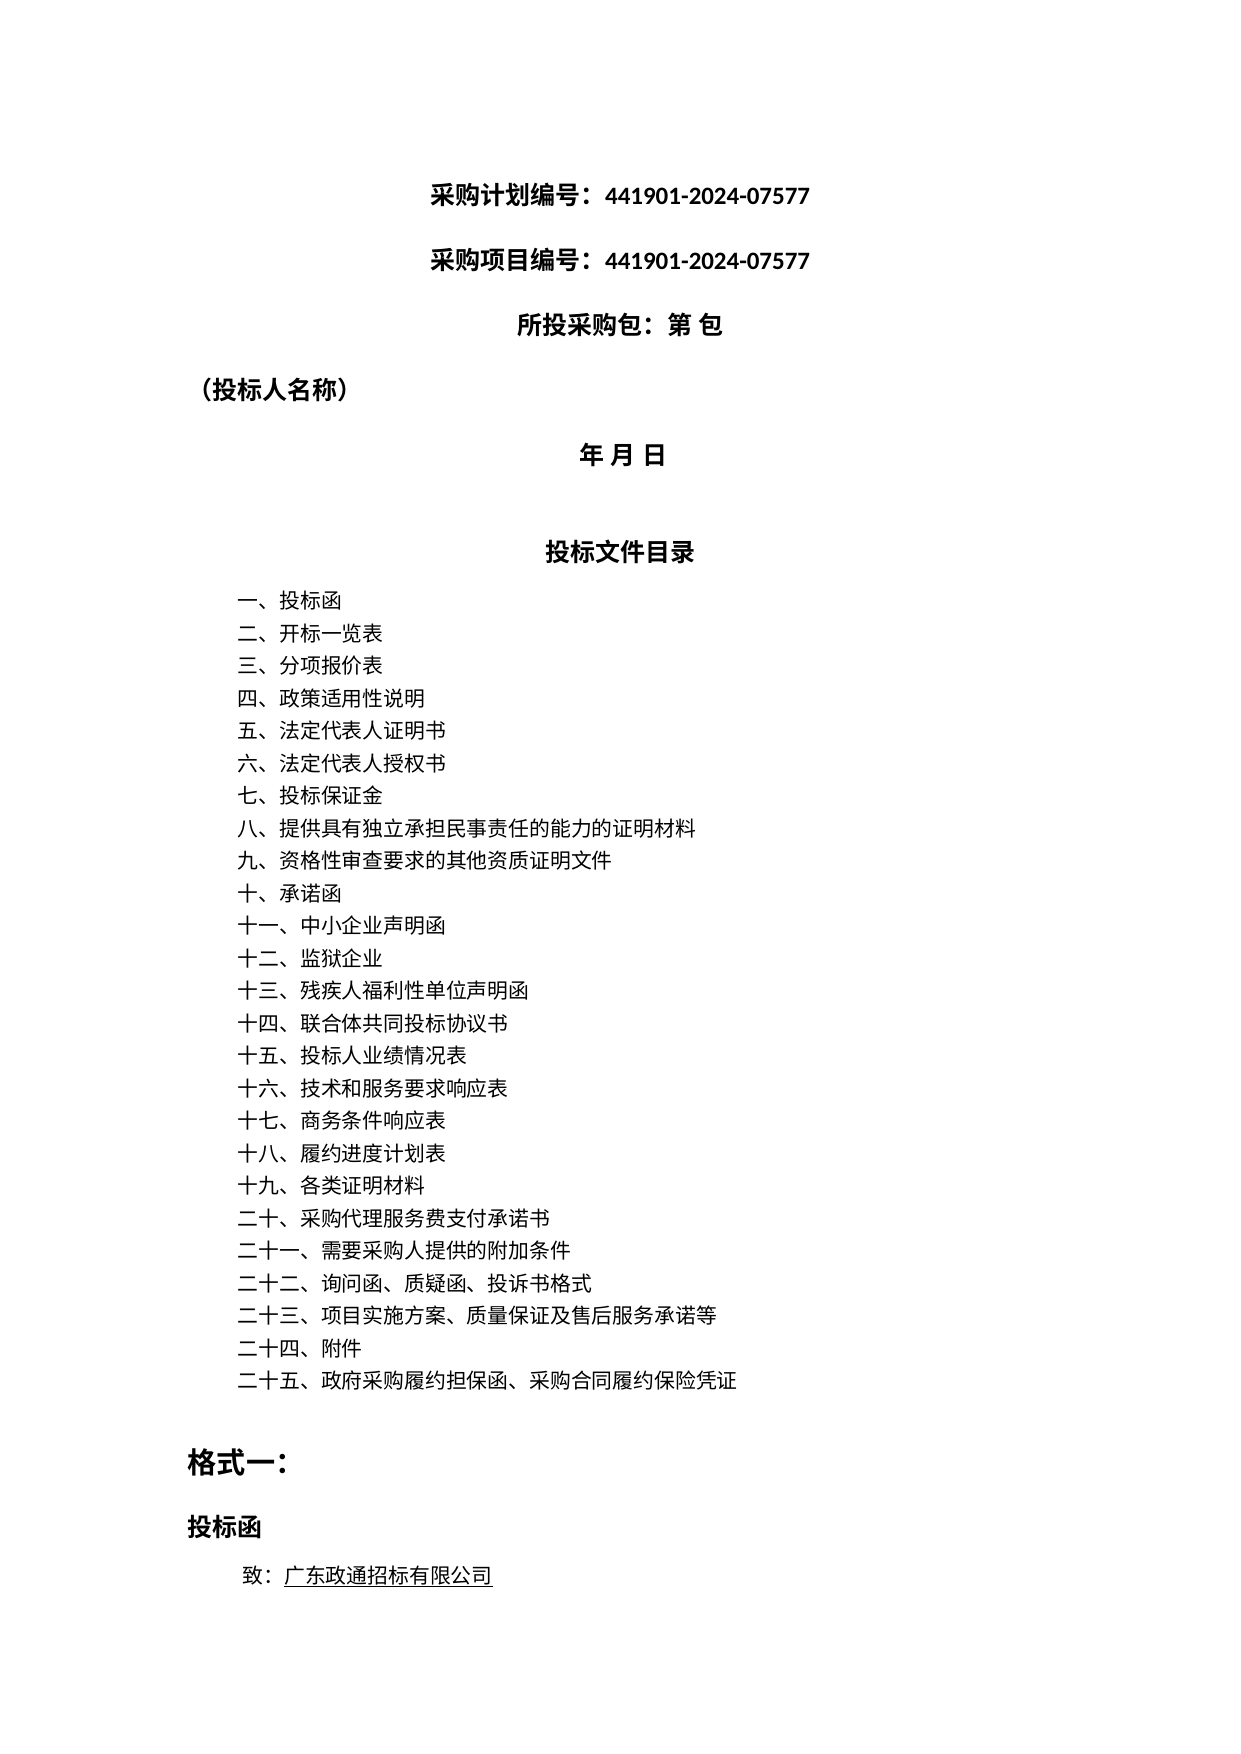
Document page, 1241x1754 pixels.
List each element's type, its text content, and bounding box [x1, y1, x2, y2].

text 三、分项报价表 [187, 649, 1053, 682]
text 十三、残疾人福利性单位声明函 [187, 974, 1053, 1007]
text 十六、技术和服务要求响应表 [187, 1072, 1053, 1104]
text 一、投标函 [187, 584, 1053, 617]
text 二十五、政府采购履约担保函、采购合同履约保险凭证 [187, 1364, 1053, 1397]
text 八、提供具有独立承担民事责任的能力的证明材料 [187, 812, 1053, 844]
text 十五、投标人业绩情况表 [187, 1039, 1053, 1072]
text 二十一、需要采购人提供的附加条件 [187, 1234, 1053, 1267]
text 致：广东政通招标有限公司 [187, 1559, 1053, 1592]
text 二十三、项目实施方案、质量保证及售后服务承诺等 [187, 1299, 1053, 1332]
text 九、资格性审查要求的其他资质证明文件 [187, 844, 1053, 877]
text 十、承诺函 [187, 877, 1053, 909]
text 年 月 日 [187, 422, 1053, 487]
text 二十二、询问函、质疑函、投诉书格式 [187, 1267, 1053, 1299]
text 十四、联合体共同投标协议书 [187, 1007, 1053, 1039]
text 二十、采购代理服务费支付承诺书 [187, 1202, 1053, 1234]
text 二十四、附件 [187, 1332, 1053, 1364]
text 五、法定代表人证明书 [187, 714, 1053, 747]
text 所投采购包：第 包 [187, 292, 1053, 357]
text 四、政策适用性说明 [187, 682, 1053, 714]
text 十二、监狱企业 [187, 942, 1053, 974]
text 投标文件目录 [187, 519, 1053, 584]
text 十七、商务条件响应表 [187, 1104, 1053, 1137]
text 采购计划编号：441901-2024-07577 [187, 162, 1053, 227]
text 十一、中小企业声明函 [187, 909, 1053, 942]
text 投标函 [187, 1494, 1053, 1559]
text 格式一： [187, 1429, 1053, 1494]
text （投标人名称） [187, 357, 1053, 422]
text 采购项目编号：441901-2024-07577 [187, 227, 1053, 292]
text 六、法定代表人授权书 [187, 747, 1053, 779]
text 十九、各类证明材料 [187, 1169, 1053, 1202]
text 十八、履约进度计划表 [187, 1137, 1053, 1169]
text 二、开标一览表 [187, 617, 1053, 649]
text 七、投标保证金 [187, 779, 1053, 812]
